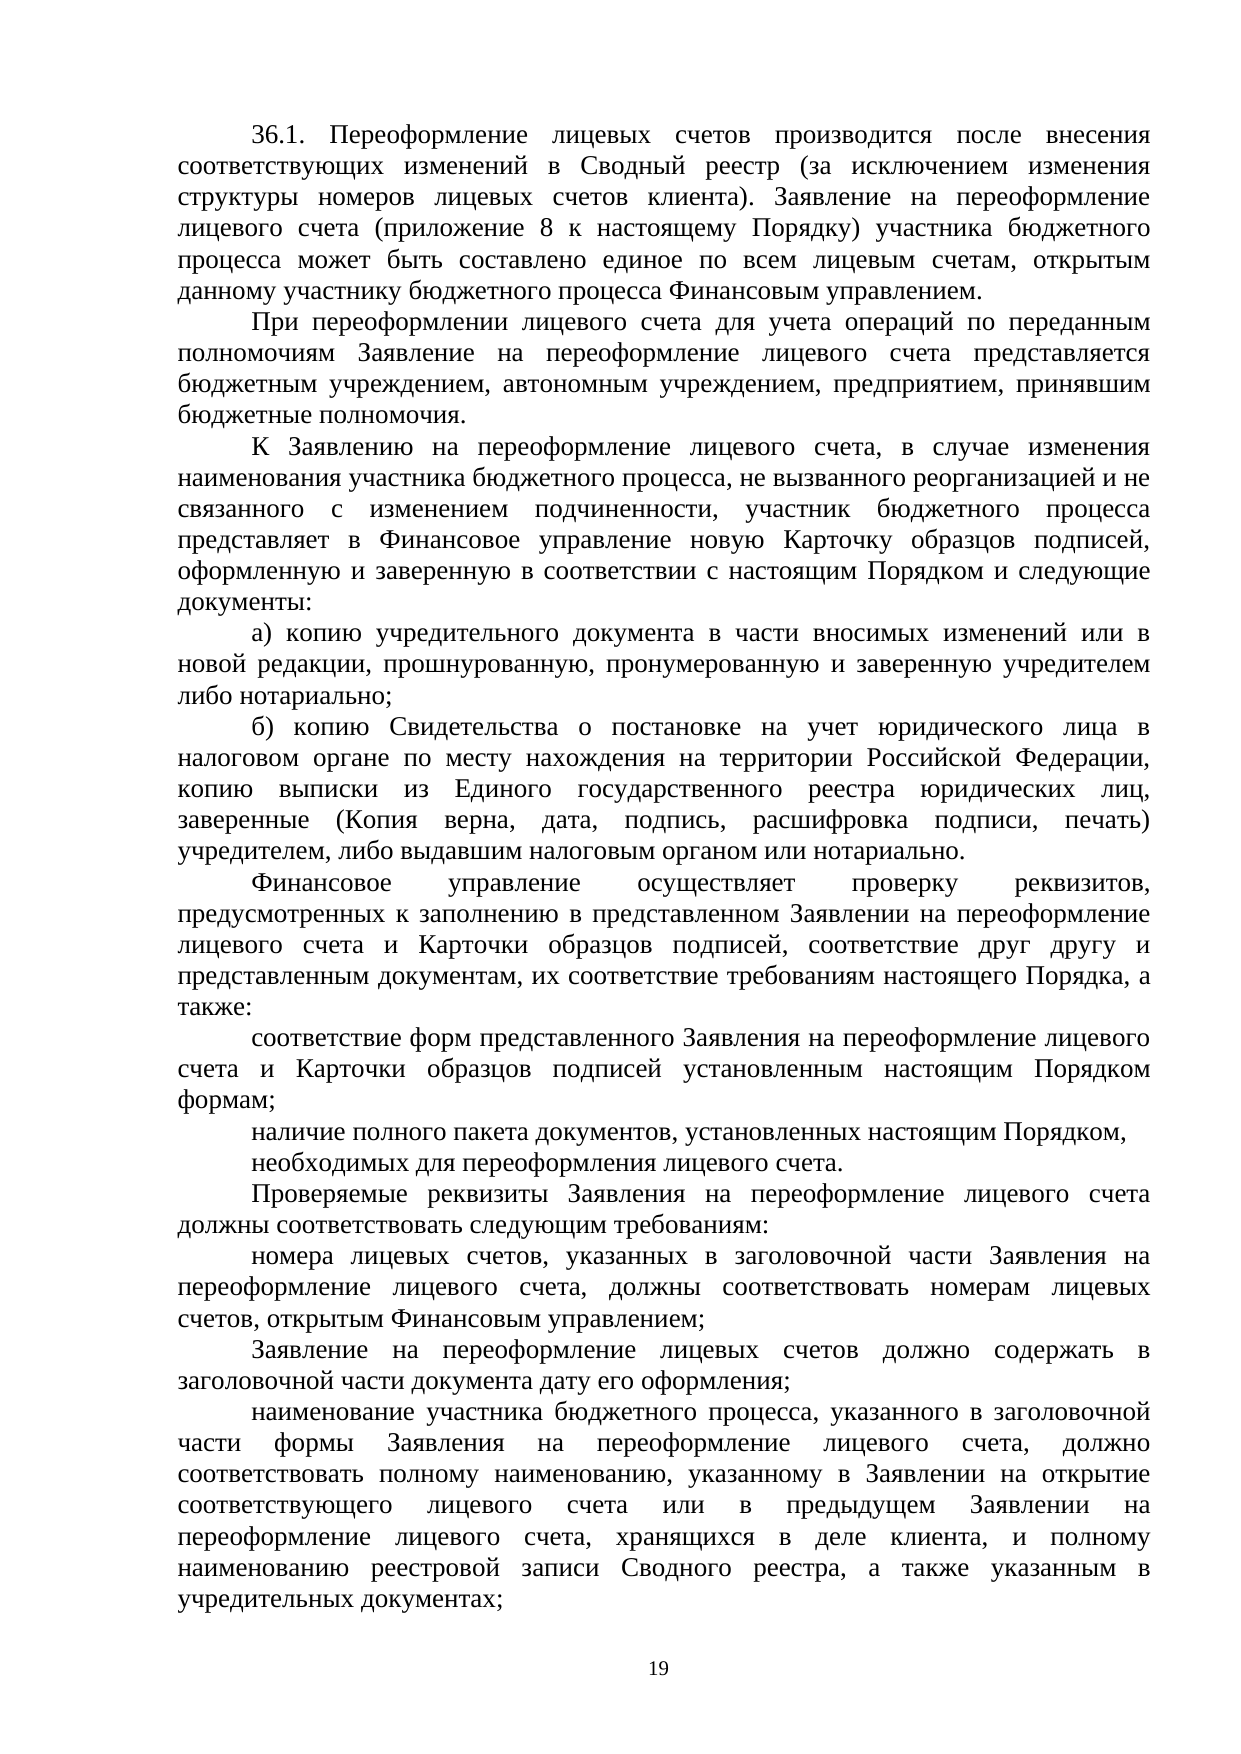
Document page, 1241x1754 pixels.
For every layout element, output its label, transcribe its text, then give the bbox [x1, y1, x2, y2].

text номера лицевых счетов, указанных в заголовочной части Заявления на переоформление лицевого счета, должны соответствовать номерам лицевых счетов, открытым Финансовым управлением; [177, 1239, 1152, 1333]
text Проверяемые реквизиты Заявления на переоформление лицевого счета должны соответствовать следующим требованиям: [177, 1177, 1152, 1239]
text При переоформлении лицевого счета для учета операций по переданным полномочиям Заявление на переоформление лицевого счета представляется бюджетным учреждением, автономным учреждением, предприятием, принявшим бюджетные полномочия. [177, 305, 1152, 429]
text б) копию Свидетельства о постановке на учет юридического лица в налоговом органе по месту нахождения на территории Российской Федерации, копию выписки из Единого государственного реестра юридических лиц, заверенные (Копия верна, дата, подпись, расшифровка подписи, печать) учредителем, либо выдавшим налоговым органом или нотариально. [177, 710, 1152, 866]
text необходимых для переоформления лицевого счета. [177, 1146, 1152, 1177]
text К Заявлению на переоформление лицевого счета, в случае изменения наименования участника бюджетного процесса, не вызванного реорганизацией и не связанного с изменением подчиненности, участник бюджетного процесса представляет в Финансовое управление новую Карточку образцов подписей, оформленную и заверенную в соответствии с настоящим Порядком и следующие документы: [177, 429, 1152, 616]
text наличие полного пакета документов, установленных настоящим Порядком, [177, 1115, 1152, 1146]
text соответствие форм представленного Заявления на переоформление лицевого счета и Карточки образцов подписей установленным настоящим Порядком формам; [177, 1021, 1152, 1115]
text а) копию учредительного документа в части вносимых изменений или в новой редакции, прошнурованную, пронумерованную и заверенную учредителем либо нотариально; [177, 616, 1152, 710]
text 36.1. Переоформление лицевых счетов производится после внесения соответствующих изменений в Сводный реестр (за исключением изменения структуры номеров лицевых счетов клиента). Заявление на переоформление лицевого счета (приложение 8 к настоящему Порядку) участника бюджетного процесса может быть составлено единое по всем лицевым счетам, открытым данному участнику бюджетного процесса Финансовым управлением. [177, 118, 1152, 305]
text Заявление на переоформление лицевых счетов должно содержать в заголовочной части документа дату его оформления; [177, 1333, 1152, 1395]
text Финансовое управление осуществляет проверку реквизитов, предусмотренных к заполнению в представленном Заявлении на переоформление лицевого счета и Карточки образцов подписей, соответствие друг другу и представленным документам, их соответствие требованиям настоящего Порядка, а также: [177, 866, 1152, 1021]
text наименование участника бюджетного процесса, указанного в заголовочной части формы Заявления на переоформление лицевого счета, должно соответствовать полному наименованию, указанному в Заявлении на открытие соответствующего лицевого счета или в предыдущем Заявлении на переоформление лицевого счета, хранящихся в деле клиента, и полному наименованию реестровой записи Сводного реестра, а также указанным в учредительных документах; [177, 1395, 1152, 1613]
